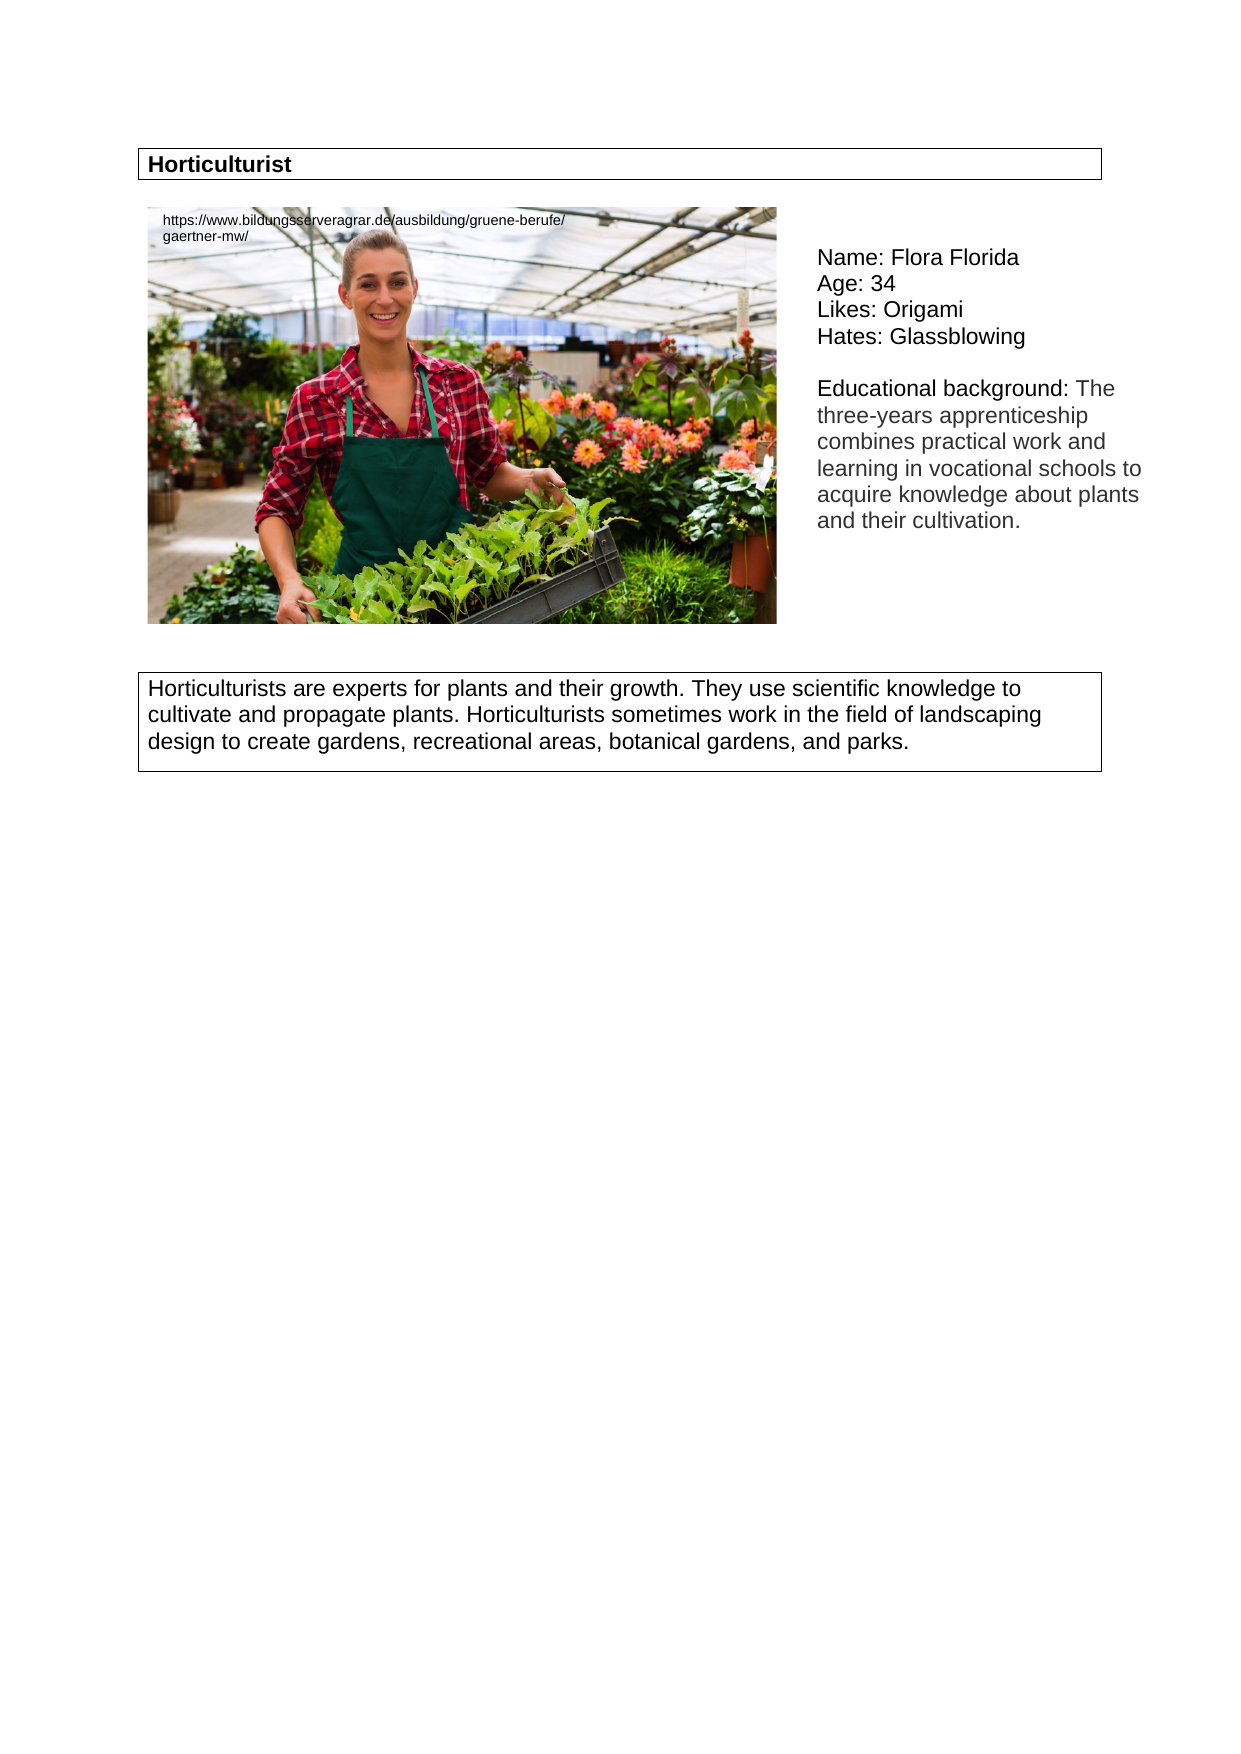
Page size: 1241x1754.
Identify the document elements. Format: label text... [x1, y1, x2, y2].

picture [147, 207, 776, 624]
text Horticulturists are experts for plants and their growth. They use scientific knowledge to cultivate and propagate plants. Horticulturists sometimes work in the field of landscaping design to create gardens, recreational areas, botanical gardens, and parks. [139, 673, 1101, 771]
text Horticulturist [139, 149, 1101, 179]
